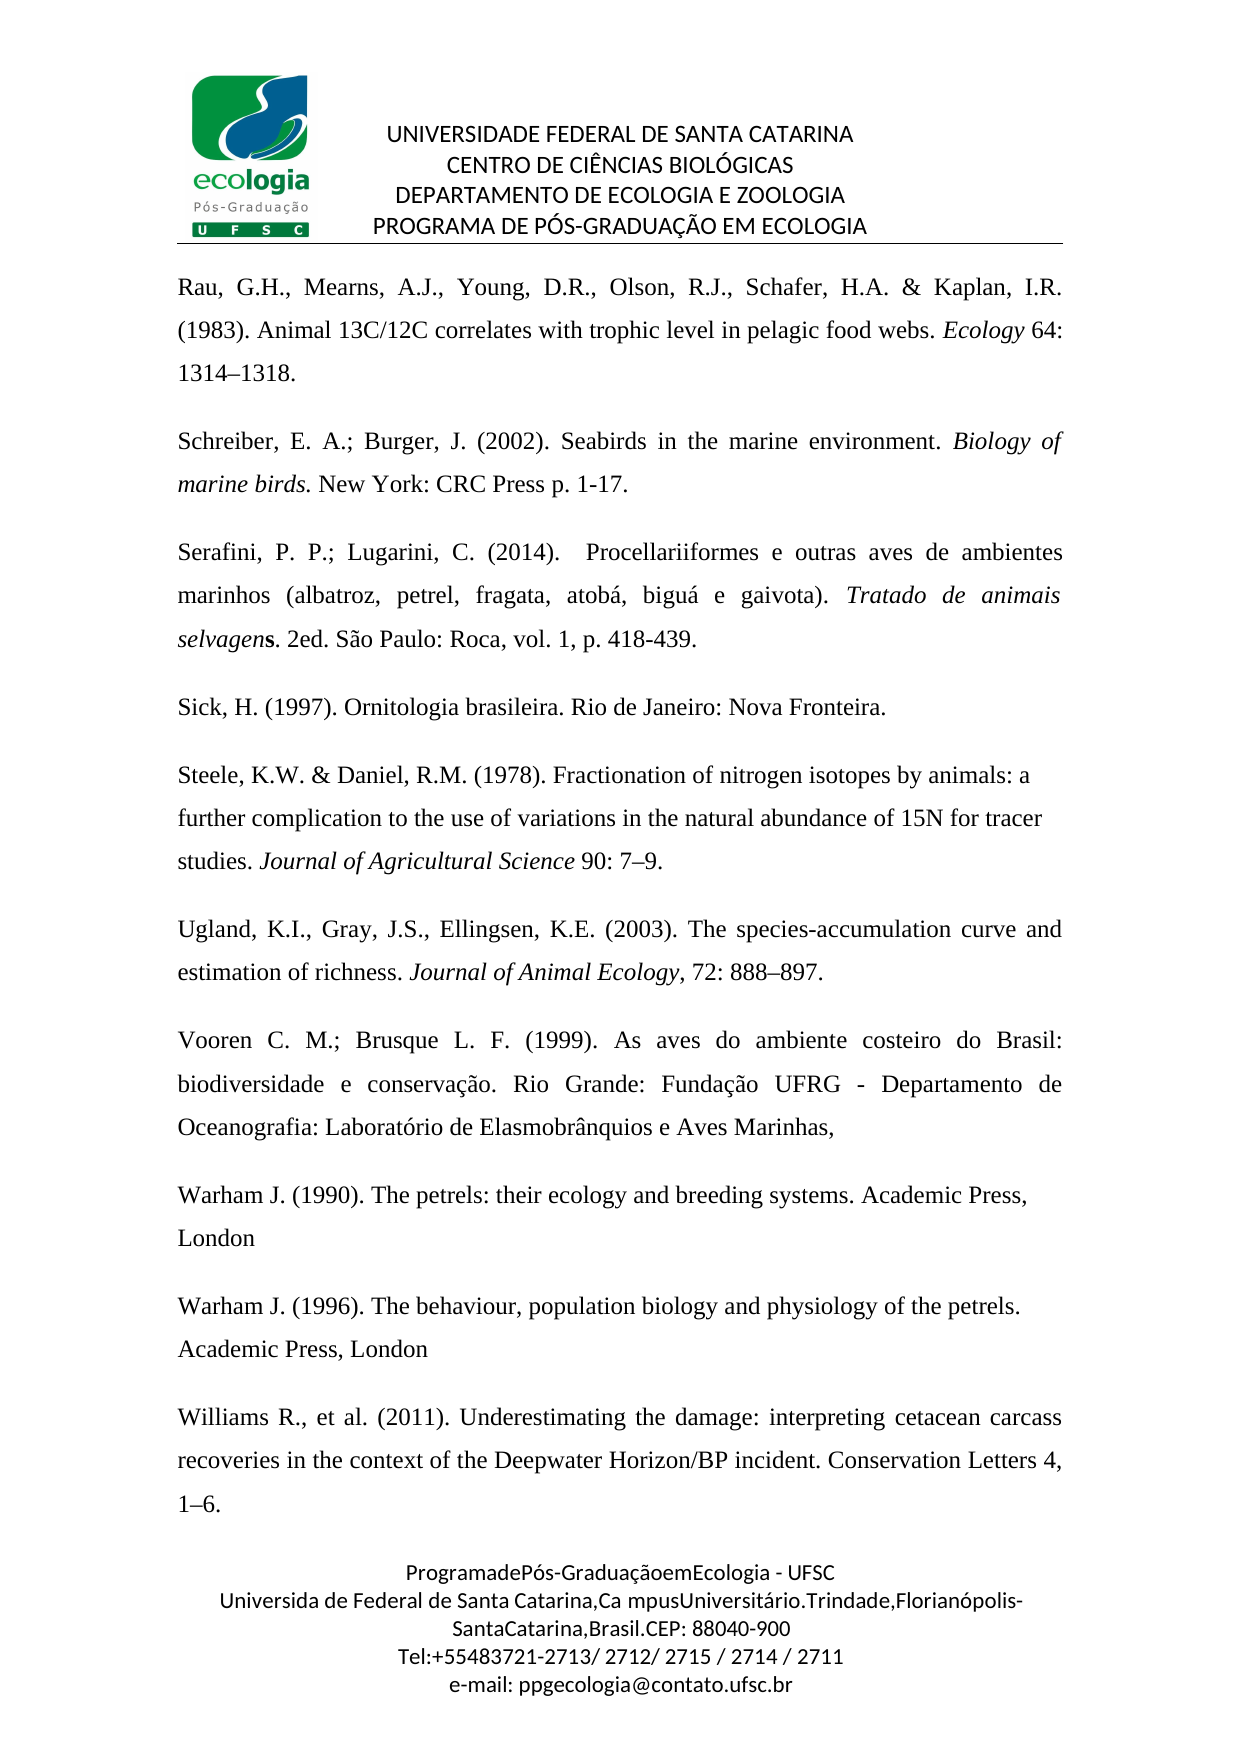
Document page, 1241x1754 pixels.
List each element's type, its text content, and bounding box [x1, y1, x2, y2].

text Vooren C. M.; Brusque L. F. (1999). As aves do ambiente costeiro do Brasil: biodiversidade e conservação. Rio Grande: Fundação UFRG - Departamento de Oceanografia: Laboratório de Elasmobrânquios e Aves Marinhas, [177, 1026, 1063, 1141]
text Warham J. (1990). The petrels: their ecology and breeding systems. Academic Press, London [177, 1180, 1063, 1252]
text Warham J. (1996). The behaviour, population biology and physiology of the petrels. Academic Press, London [177, 1291, 1063, 1363]
text Serafini, P. P.; Lugarini, C. (2014). Procellariiformes e outras aves de ambientes marinhos (albatroz, petrel, fragata, atobá, biguá e gaivota). Tratado de animais selvagens. 2ed. São Paulo: Roca, vol. 1, p. 418-439. [177, 537, 1063, 652]
picture [184, 72, 319, 242]
text Schreiber, E. A.; Burger, J. (2002). Seabirds in the marine environment. Biology of marine birds. New York: CRC Press p. 1-17. [177, 426, 1063, 498]
text Williams R., et al. (2011). Underestimating the damage: interpreting cetacean carcass recoveries in the context of the Deepwater Horizon/BP incident. Conservation Letters 4, 1–6. [177, 1402, 1063, 1517]
text Sick, H. (1997). Ornitologia brasileira. Rio de Janeiro: Nova Fronteira. [177, 692, 1063, 721]
text Steele, K.W. & Daniel, R.M. (1978). Fractionation of nitrogen isotopes by animals: a further complication to the use of variations in the natural abundance of 15N for tracer studies. Journal of Agricultural Science 90: 7–9. [177, 760, 1063, 875]
text Ugland, K.I., Gray, J.S., Ellingsen, K.E. (2003). The species-accumulation curve and estimation of richness. Journal of Animal Ecology, 72: 888–897. [177, 914, 1063, 986]
text Rau, G.H., Mearns, A.J., Young, D.R., Olson, R.J., Schafer, H.A. & Kaplan, I.R. (1983). Animal 13C/12C correlates with trophic level in pelagic food webs. Ecology 64: 1314–1318. [177, 272, 1063, 387]
